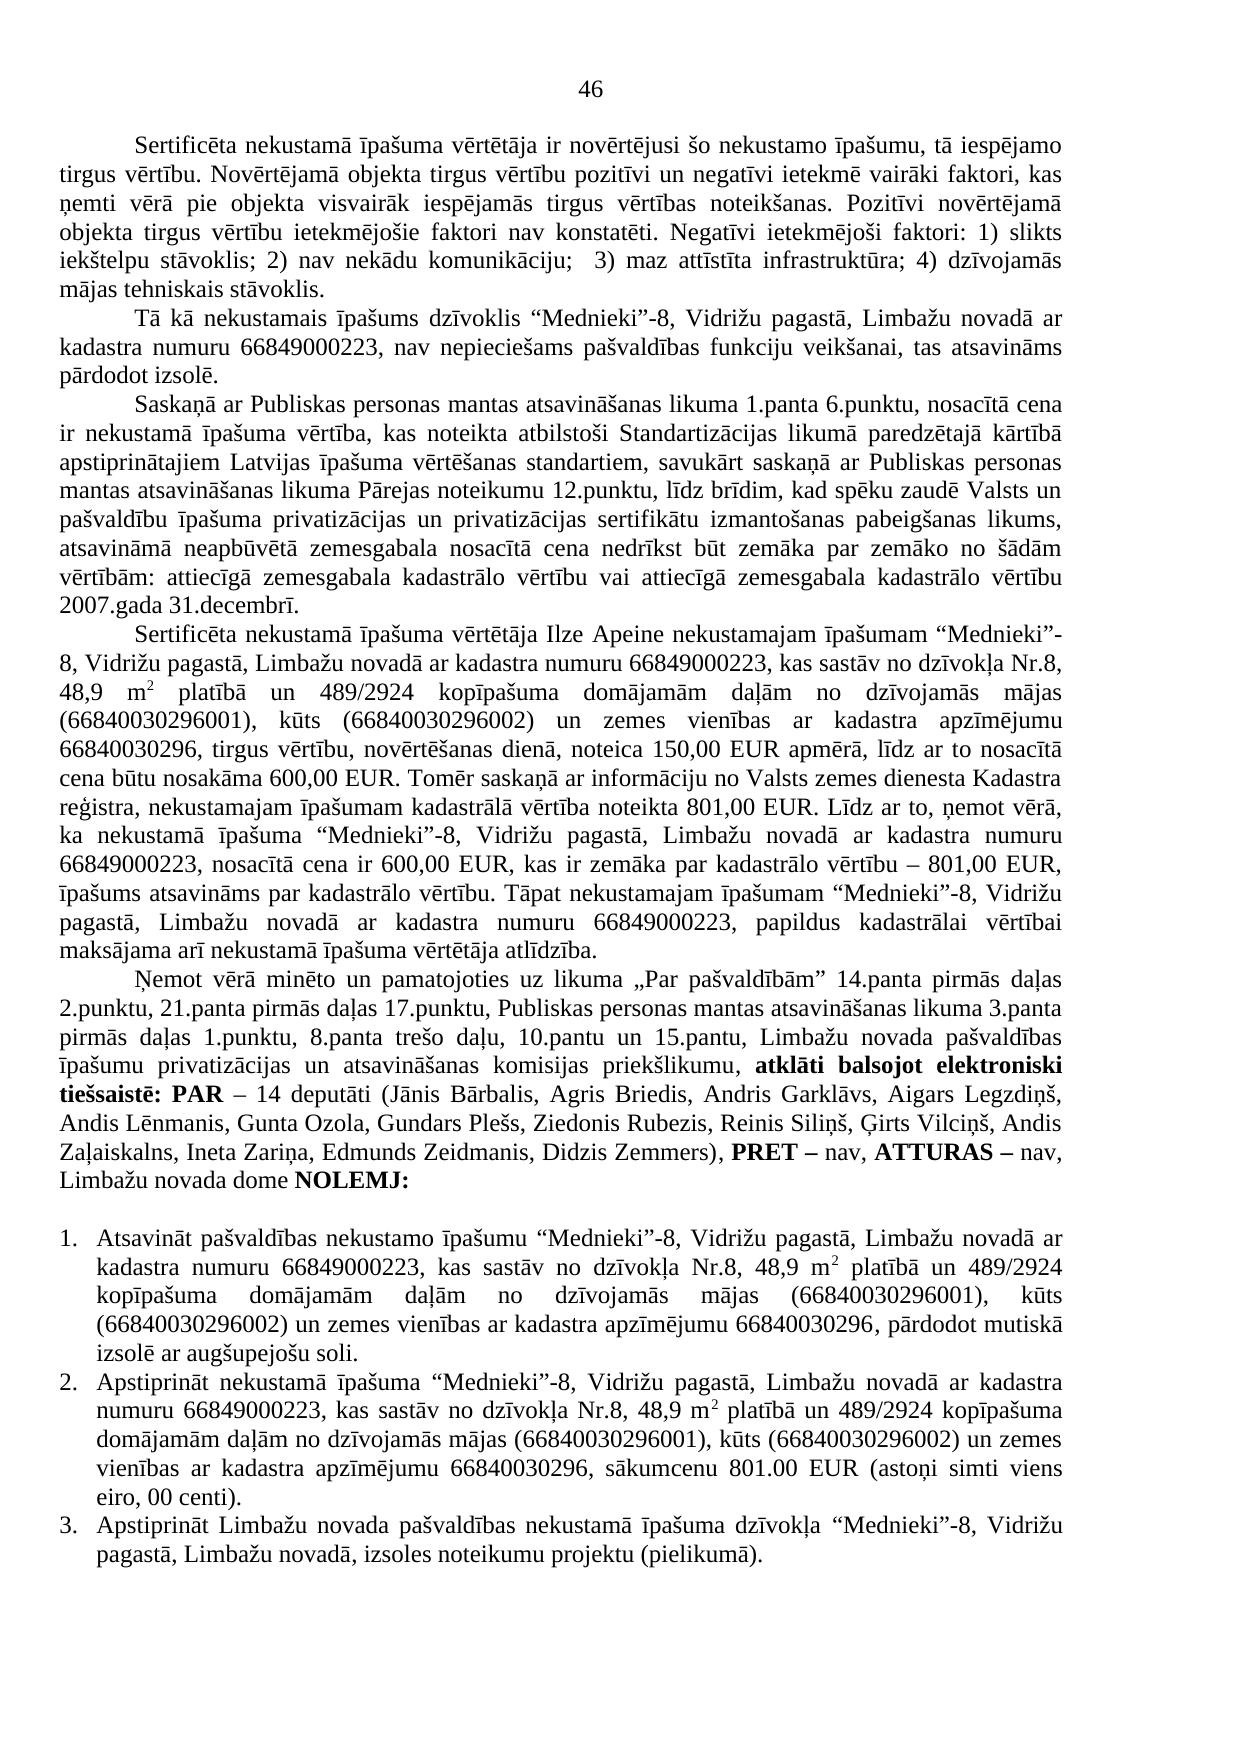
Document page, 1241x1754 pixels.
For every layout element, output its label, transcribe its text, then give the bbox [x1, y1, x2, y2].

text Sertificēta nekustamā īpašuma vērtētāja Ilze Apeine nekustamajam īpašumam “Mednieki”-8, Vidrižu pagastā, Limbažu novadā ar kadastra numuru 66849000223, kas sastāv no dzīvokļa Nr.8, 48,9 m2 platībā un 489/2924 kopīpašuma domājamām daļām no dzīvojamās mājas (66840030296001), kūts (66840030296002) un zemes vienības ar kadastra apzīmējumu 66840030296, tirgus vērtību, novērtēšanas dienā, noteica 150,00 EUR apmērā, līdz ar to nosacītā cena būtu nosakāma 600,00 EUR. Tomēr saskaņā ar informāciju no Valsts zemes dienesta Kadastra reģistra, nekustamajam īpašumam kadastrālā vērtība noteikta 801,00 EUR. Līdz ar to, ņemot vērā, ka nekustamā īpašuma “Mednieki”-8, Vidrižu pagastā, Limbažu novadā ar kadastra numuru 66849000223, nosacītā cena ir 600,00 EUR, kas ir zemāka par kadastrālo vērtību – 801,00 EUR, īpašums atsavināms par kadastrālo vērtību. Tāpat nekustamajam īpašumam “Mednieki”-8, Vidrižu pagastā, Limbažu novadā ar kadastra numuru 66849000223, papildus kadastrālai vērtībai maksājama arī nekustamā īpašuma vērtētāja atlīdzība. [59, 619, 1063, 964]
text Tā kā nekustamais īpašums dzīvoklis “Mednieki”-8, Vidrižu pagastā, Limbažu novadā ar kadastra numuru 66849000223, nav nepieciešams pašvaldības funkciju veikšanai, tas atsavināms pārdodot izsolē. [59, 303, 1063, 389]
list Atsavināt pašvaldības nekustamo īpašumu “Mednieki”-8, Vidrižu pagastā, Limbažu novadā ar kadastra numuru 66849000223, kas sastāv no dzīvokļa Nr.8, 48,9 m2 platībā un 489/2924 kopīpašuma domājamām daļām no dzīvojamās mājas (66840030296001), kūts (66840030296002) un zemes vienības ar kadastra apzīmējumu 66840030296, pārdodot mutiskā izsolē ar augšupejošu soli. [59, 1223, 1063, 1367]
list Apstiprināt Limbažu novada pašvaldības nekustamā īpašuma dzīvokļa “Mednieki”-8, Vidrižu pagastā, Limbažu novadā, izsoles noteikumu projektu (pielikumā). [59, 1511, 1063, 1568]
list Apstiprināt nekustamā īpašuma “Mednieki”-8, Vidrižu pagastā, Limbažu novadā ar kadastra numuru 66849000223, kas sastāv no dzīvokļa Nr.8, 48,9 m2 platībā un 489/2924 kopīpašuma domājamām daļām no dzīvojamās mājas (66840030296001), kūts (66840030296002) un zemes vienības ar kadastra apzīmējumu 66840030296, sākumcenu 801.00 EUR (astoņi simti viens eiro, 00 centi). [59, 1367, 1063, 1511]
text Saskaņā ar Publiskas personas mantas atsavināšanas likuma 1.panta 6.punktu, nosacītā cena ir nekustamā īpašuma vērtība, kas noteikta atbilstoši Standartizācijas likumā paredzētajā kārtībā apstiprinātajiem Latvijas īpašuma vērtēšanas standartiem, savukārt saskaņā ar Publiskas personas mantas atsavināšanas likuma Pārejas noteikumu 12.punktu, līdz brīdim, kad spēku zaudē Valsts un pašvaldību īpašuma privatizācijas un privatizācijas sertifikātu izmantošanas pabeigšanas likums, atsavināmā neapbūvētā zemesgabala nosacītā cena nedrīkst būt zemāka par zemāko no šādām vērtībām: attiecīgā zemesgabala kadastrālo vērtību vai attiecīgā zemesgabala kadastrālo vērtību 2007.gada 31.decembrī. [59, 389, 1063, 619]
text Ņemot vērā minēto un pamatojoties uz likuma „Par pašvaldībām” 14.panta pirmās daļas 2.punktu, 21.panta pirmās daļas 17.punktu, Publiskas personas mantas atsavināšanas likuma 3.panta pirmās daļas 1.punktu, 8.panta trešo daļu, 10.pantu un 15.pantu, Limbažu novada pašvaldības īpašumu privatizācijas un atsavināšanas komisijas priekšlikumu, atklāti balsojot elektroniski tiešsaistē: PAR – 14 deputāti (Jānis Bārbalis, Agris Briedis, Andris Garklāvs, Aigars Legzdiņš, Andis Lēnmanis, Gunta Ozola, Gundars Plešs, Ziedonis Rubezis, Reinis Siliņš, Ģirts Vilciņš, Andis Zaļaiskalns, Ineta Zariņa, Edmunds Zeidmanis, Didzis Zemmers), PRET – nav, ATTURAS – nav, Limbažu novada dome NOLEMJ: [59, 964, 1063, 1194]
text Sertificēta nekustamā īpašuma vērtētāja ir novērtējusi šo nekustamo īpašumu, tā iespējamo tirgus vērtību. Novērtējamā objekta tirgus vērtību pozitīvi un negatīvi ietekmē vairāki faktori, kas ņemti vērā pie objekta visvairāk iespējamās tirgus vērtības noteikšanas. Pozitīvi novērtējamā objekta tirgus vērtību ietekmējošie faktori nav konstatēti. Negatīvi ietekmējoši faktori: 1) slikts iekštelpu stāvoklis; 2) nav nekādu komunikāciju; 3) maz attīstīta infrastruktūra; 4) dzīvojamās mājas tehniskais stāvoklis. [59, 131, 1063, 303]
